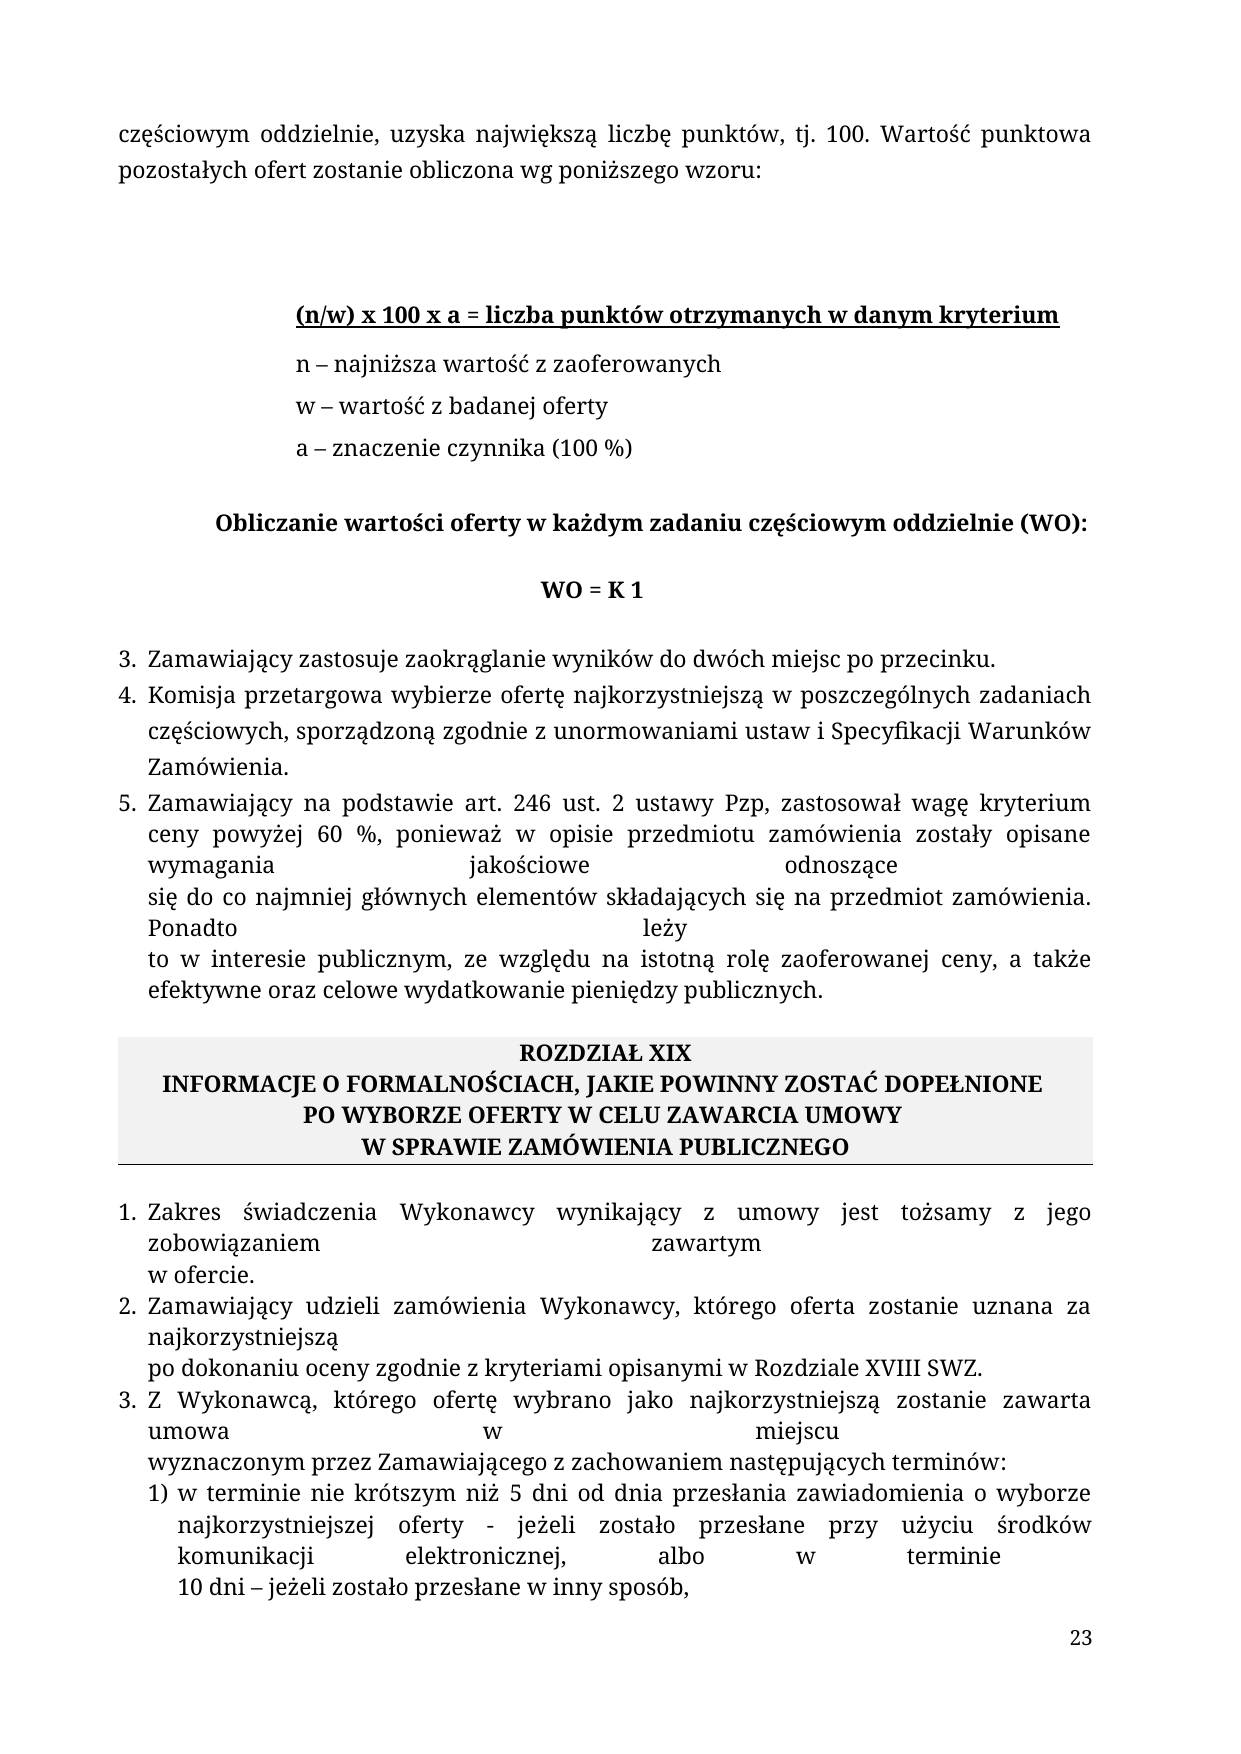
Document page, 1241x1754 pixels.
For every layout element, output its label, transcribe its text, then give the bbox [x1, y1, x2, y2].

text ROZDZIAŁ XIX [118, 1037, 1093, 1068]
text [118, 118, 1093, 185]
list Zamawiający zastosuje zaokrąglanie wyników do dwóch miejsc po przecinku. [118, 643, 1093, 674]
list Zamawiający udzieli zamówienia Wykonawcy, którego oferta zostanie uznana za najkorzystniejszą po dokonaniu oceny zgodnie z kryteriami opisanymi w Rozdziale XVIII SWZ. [118, 1290, 1093, 1383]
list Z Wykonawcą, którego ofertę wybrano jako najkorzystniejszą zostanie zawarta umowa w miejscu wyznaczonym przez Zamawiającego z zachowaniem następujących terminów: [118, 1383, 1093, 1477]
text INFORMACJE O FORMALNOŚCIACH, JAKIE POWINNY ZOSTAĆ DOPEŁNIONE PO WYBORZE OFERTY W CELU ZAWARCIA UMOWY W SPRAWIE ZAMÓWIENIA PUBLICZNEGO [118, 1068, 1093, 1164]
list Komisja przetargowa wybierze ofertę najkorzystniejszą w poszczególnych zadaniach częściowych, sporządzoną zgodnie z unormowaniami ustaw i Specyfikacji Warunków Zamówienia. [118, 679, 1093, 782]
list w terminie nie krótszym niż 5 dni od dnia przesłania zawiadomienia o wyborze najkorzystniejszej oferty - jeżeli zostało przesłane przy użyciu środków komunikacji elektronicznej, albo w terminie 10 dni – jeżeli zostało przesłane w inny sposób, [148, 1477, 1093, 1602]
list Zamawiający na podstawie art. 246 ust. 2 ustawy Pzp, zastosował wagę kryterium ceny powyżej 60 %, ponieważ w opisie przedmiotu zamówienia zostały opisane wymagania jakościowe odnoszące się do co najmniej głównych elementów składających się na przedmiot zamówienia. Ponadto leży to w interesie publicznym, ze względu na istotną rolę zaoferowanej ceny, a także efektywne oraz celowe wydatkowanie pieniędzy publicznych. [118, 787, 1093, 1005]
text (n/w) x 100 x a = liczba punktów otrzymanych w danym kryterium [295, 299, 1093, 331]
list Zakres świadczenia Wykonawcy wynikający z umowy jest tożsamy z jego zobowiązaniem zawartym w ofercie. [118, 1196, 1093, 1290]
text a – znaczenie czynnika (100 %) [296, 432, 1093, 463]
text WO = K 1 [103, 574, 1093, 639]
text w – wartość z badanej oferty [296, 390, 1093, 421]
text Obliczanie wartości oferty w każdym zadaniu częściowym oddzielnie (WO): [215, 507, 1093, 538]
text n – najniższa wartość z zaoferowanych [296, 348, 1093, 379]
